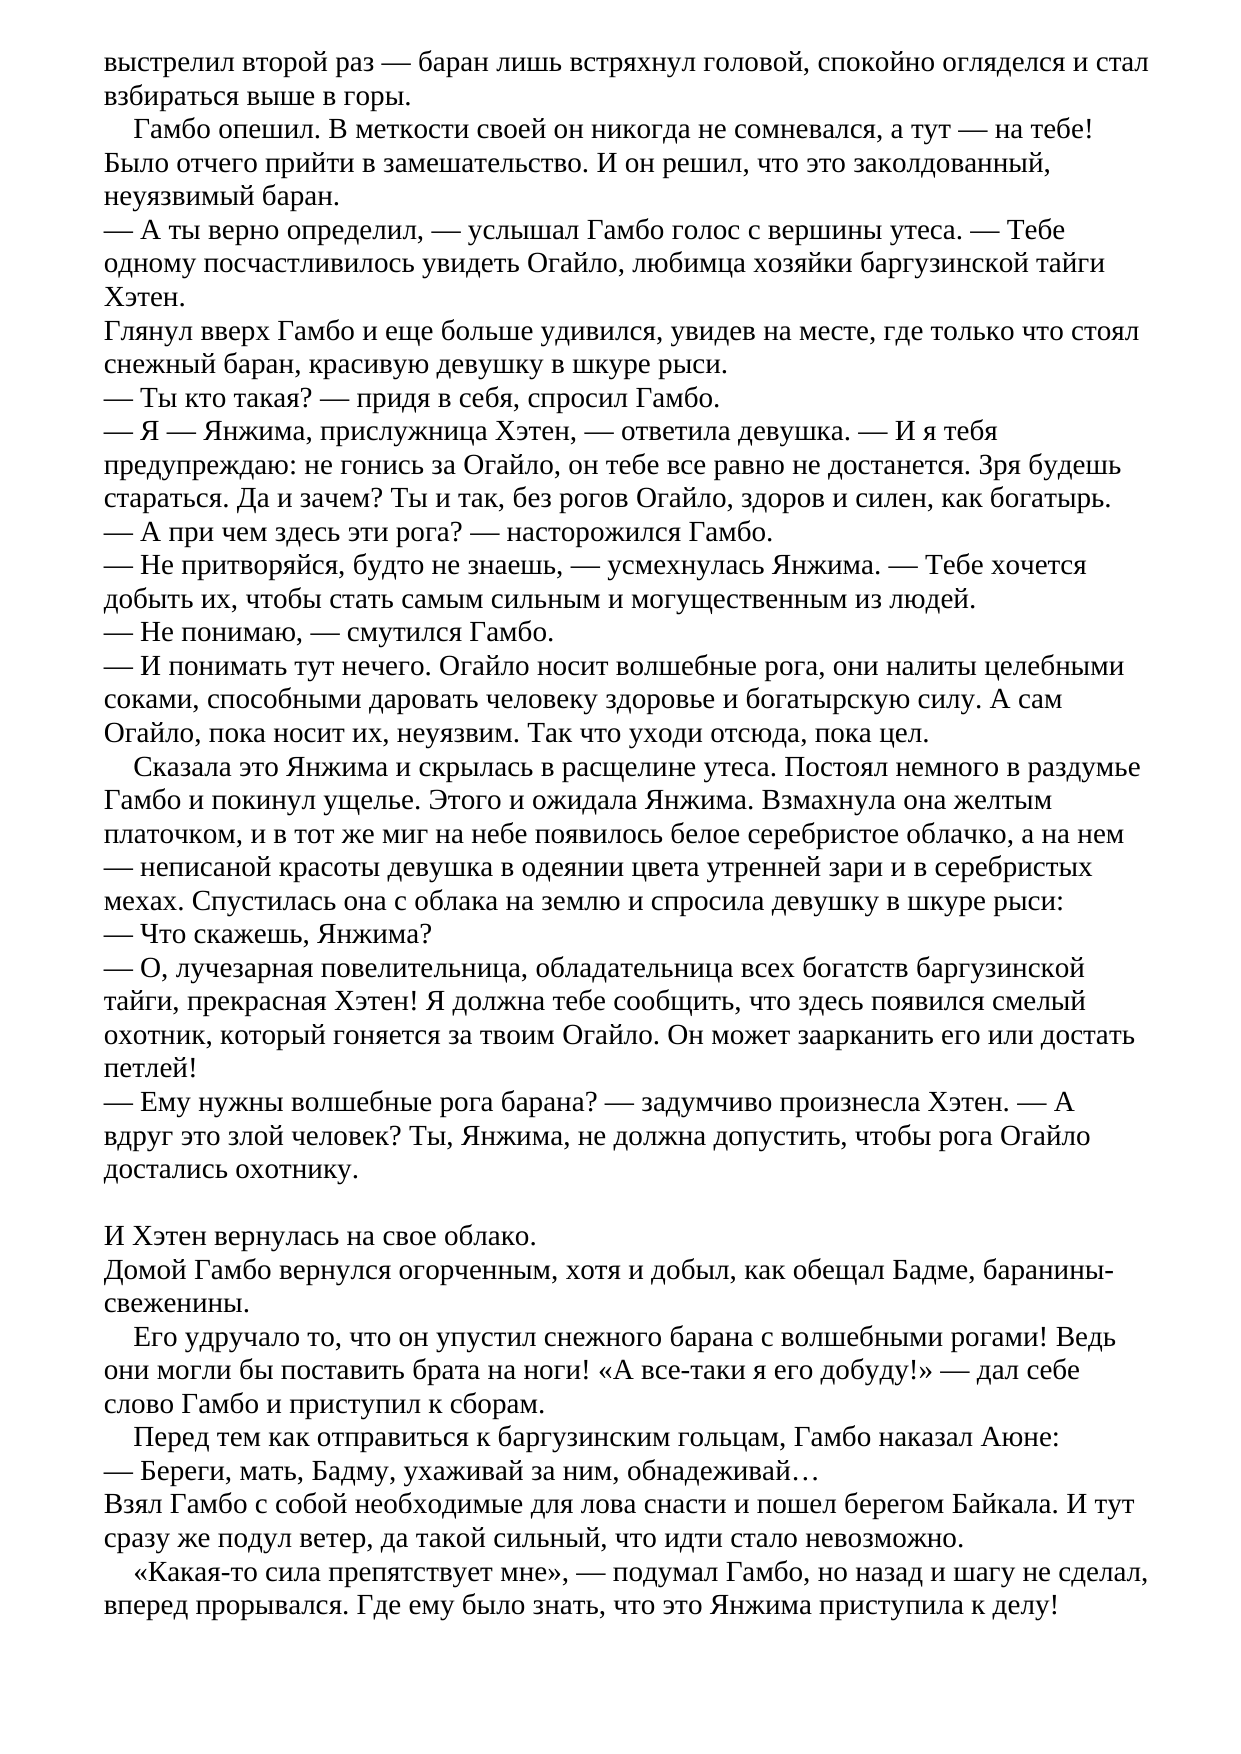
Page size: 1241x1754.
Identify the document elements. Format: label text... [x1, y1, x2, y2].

text Его удручало то, что он упустил снежного барана с волшебными рогами! Ведь они могли бы поставить брата на ноги! «А все-таки я его добуду!» — дал себе слово Гамбо и приступил к сборам. [103, 1319, 1152, 1419]
text Сказала это Янжима и скрылась в расщелине утеса. Постоял немного в раздумье Гамбо и покинул ущелье. Этого и ожидала Янжима. Взмахнула она желтым платочком, и в тот же миг на небе появилось белое серебристое облачко, а на нем — неписаной красоты девушка в одеянии цвета утренней зари и в серебристых мехах. Спустилась она с облака на землю и спросила девушку в шкуре рыси: — Что скажешь, Янжима? — О, лучезарная повелительница, обладательница всех богатств баргузинской тайги, прекрасная Хэтен! Я должна тебе сообщить, что здесь появился смелый охотник, который гоняется за твоим Огайло. Он может заарканить его или достать петлей! — Ему нужны волшебные рога барана? — задумчиво произнесла Хэтен. — А вдруг это злой человек? Ты, Янжима, не должна допустить, чтобы рога Огайло достались охотнику. И Хэтен вернулась на свое облако. Домой Гамбо вернулся огорченным, хотя и добыл, как обещал Бадме, баранины-свеженины. [103, 749, 1152, 1319]
text Перед тем как отправиться к баргузинским гольцам, Гамбо наказал Аюне: — Береги, мать, Бадму, ухаживай за ним, обнадеживай… Взял Гамбо с собой необходимые для лова снасти и пошел берегом Байкала. И тут сразу же подул ветер, да такой сильный, что идти стало невозможно. [103, 1419, 1152, 1554]
text Гамбо опешил. В меткости своей он никогда не сомневался, а тут — на тебе! Было отчего прийти в замешательство. И он решил, что это заколдованный, неуязвимый баран. — А ты верно определил, — услышал Гамбо голос с вершины утеса. — Тебе одному посчастливилось увидеть Огайло, любимца хозяйки баргузинской тайги Хэтен. Глянул вверх Гамбо и еще больше удивился, увидев на месте, где только что стоял снежный баран, красивую девушку в шкуре рыси. — Ты кто такая? — придя в себя, спросил Гамбо. — Я — Янжима, прислужница Хэтен, — ответила девушка. — И я тебя предупреждаю: не гонись за Огайло, он тебе все равно не достанется. Зря будешь стараться. Да и зачем? Ты и так, без рогов Огайло, здоров и силен, как богатырь. — А при чем здесь эти рога? — насторожился Гамбо. — Не притворяйся, будто не знаешь, — усмехнулась Янжима. — Тебе хочется добыть их, чтобы стать самым сильным и могущественным из людей. — Не понимаю, — смутился Гамбо. — И понимать тут нечего. Огайло носит волшебные рога, они налиты целебными соками, способными даровать человеку здоровье и богатырскую силу. А сам Огайло, пока носит их, неуязвим. Так что уходи отсюда, пока цел. [103, 111, 1152, 749]
text «Какая-то сила препятствует мне», — подумал Гамбо, но назад и шагу не сделал, вперед прорывался. Где ему было знать, что это Янжима приступила к делу! [103, 1554, 1152, 1621]
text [103, 44, 1152, 111]
